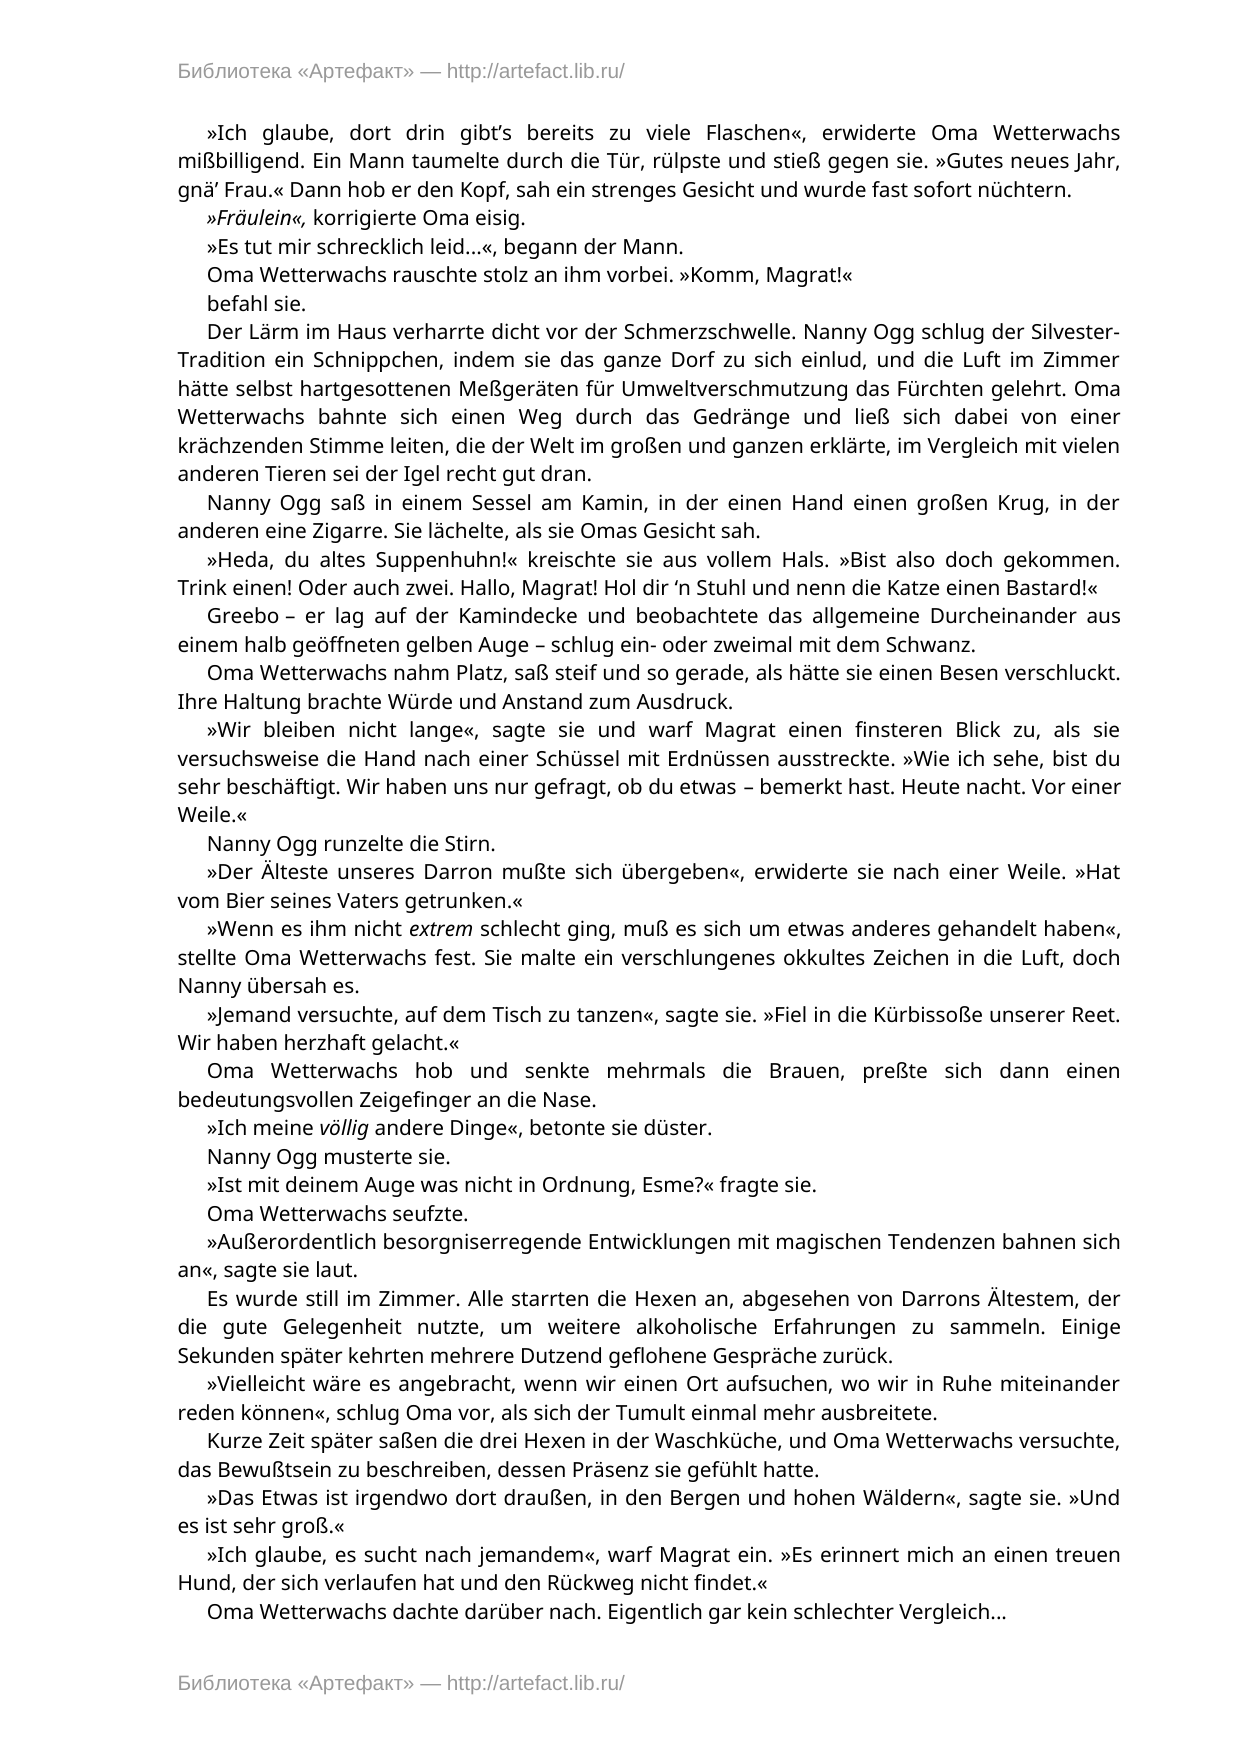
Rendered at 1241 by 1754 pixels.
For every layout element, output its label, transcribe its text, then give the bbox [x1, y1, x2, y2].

text »Ist mit deinem Auge was nicht in Ordnung, Esme?« fragte sie. [177, 1170, 1122, 1199]
text »Außerordentlich besorgniserregende Entwicklungen mit magischen Tendenzen bahnen sich an«, sagte sie laut. [177, 1227, 1122, 1284]
text »Der Älteste unseres Darron mußte sich übergeben«, erwiderte sie nach einer Weile. »Hat vom Bier seines Vaters getrunken.« [177, 857, 1122, 914]
text »Heda, du altes Suppenhuhn!« kreischte sie aus vollem Hals. »Bist also doch gekommen. Trink einen! Oder auch zwei. Hallo, Magrat! Hol dir ‘n Stuhl und nenn die Katze einen Bastard!« [177, 545, 1122, 602]
text Oma Wetterwachs hob und senkte mehrmals die Brauen, preßte sich dann einen bedeutungsvollen Zeigefinger an die Nase. [177, 1057, 1122, 1113]
text Oma Wetterwachs nahm Platz, saß steif und so gerade, als hätte sie einen Besen verschluckt. Ihre Haltung brachte Würde und Anstand zum Ausdruck. [177, 658, 1122, 715]
text »Wenn es ihm nicht extrem schlecht ging, muß es sich um etwas anderes gehandelt haben«, stellte Oma Wetterwachs fest. Sie malte ein verschlungenes okkultes Zeichen in die Luft, doch Nanny übersah es. [177, 914, 1122, 1000]
text befahl sie. [177, 289, 1122, 317]
text »Wir bleiben nicht lange«, sagte sie und warf Magrat einen finsteren Blick zu, als sie versuchsweise die Hand nach einer Schüssel mit Erdnüssen ausstreckte. »Wie ich sehe, bist du sehr beschäftigt. Wir haben uns nur gefragt, ob du etwas – bemerkt hast. Heute nacht. Vor einer Weile.« [177, 715, 1122, 829]
text »Das Etwas ist irgendwo dort draußen, in den Bergen und hohen Wäldern«, sagte sie. »Und es ist sehr groß.« [177, 1483, 1122, 1540]
text Oma Wetterwachs dachte darüber nach. Eigentlich gar kein schlechter Vergleich... [177, 1597, 1122, 1625]
text »Jemand versuchte, auf dem Tisch zu tanzen«, sagte sie. »Fiel in die Kürbissoße unserer Reet. Wir haben herzhaft gelacht.« [177, 1000, 1122, 1057]
text »Es tut mir schrecklich leid...«, begann der Mann. [177, 232, 1122, 260]
text »Ich meine völlig andere Dinge«, betonte sie düster. [177, 1113, 1122, 1142]
text »Vielleicht wäre es angebracht, wenn wir einen Ort aufsuchen, wo wir in Ruhe miteinander reden können«, schlug Oma vor, als sich der Tumult einmal mehr ausbreitete. [177, 1369, 1122, 1426]
text Nanny Ogg runzelte die Stirn. [177, 829, 1122, 857]
text »Ich glaube, es sucht nach jemandem«, warf Magrat ein. »Es erinnert mich an einen treuen Hund, der sich verlaufen hat und den Rückweg nicht findet.« [177, 1540, 1122, 1597]
text Es wurde still im Zimmer. Alle starrten die Hexen an, abgesehen von Darrons Ältestem, der die gute Gelegenheit nutzte, um weitere alkoholische Erfahrungen zu sammeln. Einige Sekunden später kehrten mehrere Dutzend geflohene Gespräche zurück. [177, 1284, 1122, 1369]
text Oma Wetterwachs rauschte stolz an ihm vorbei. »Komm, Magrat!« [177, 260, 1122, 289]
text Kurze Zeit später saßen die drei Hexen in der Waschküche, und Oma Wetterwachs versuchte, das Bewußtsein zu beschreiben, dessen Präsenz sie gefühlt hatte. [177, 1426, 1122, 1483]
text »Ich glaube, dort drin gibt’s bereits zu viele Flaschen«, erwiderte Oma Wetterwachs mißbilligend. Ein Mann taumelte durch die Tür, rülpste und stieß gegen sie. »Gutes neues Jahr, gnä’ Frau.« Dann hob er den Kopf, sah ein strenges Gesicht und wurde fast sofort nüchtern. [177, 118, 1122, 203]
text Nanny Ogg musterte sie. [177, 1142, 1122, 1170]
text »Fräulein«, korrigierte Oma eisig. [177, 203, 1122, 232]
text Nanny Ogg saß in einem Sessel am Kamin, in der einen Hand einen großen Krug, in der anderen eine Zigarre. Sie lächelte, als sie Omas Gesicht sah. [177, 488, 1122, 545]
text Der Lärm im Haus verharrte dicht vor der Schmerzschwelle. Nanny Ogg schlug der Silvester-Tradition ein Schnippchen, indem sie das ganze Dorf zu sich einlud, und die Luft im Zimmer hätte selbst hartgesottenen Meßgeräten für Umweltverschmutzung das Fürchten gelehrt. Oma Wetterwachs bahnte sich einen Weg durch das Gedränge und ließ sich dabei von einer krächzenden Stimme leiten, die der Welt im großen und ganzen erklärte, im Vergleich mit vielen anderen Tieren sei der Igel recht gut dran. [177, 317, 1122, 488]
text Oma Wetterwachs seufzte. [177, 1199, 1122, 1227]
text Greebo – er lag auf der Kamindecke und beobachtete das allgemeine Durcheinander aus einem halb geöffneten gelben Auge – schlug ein- oder zweimal mit dem Schwanz. [177, 602, 1122, 658]
